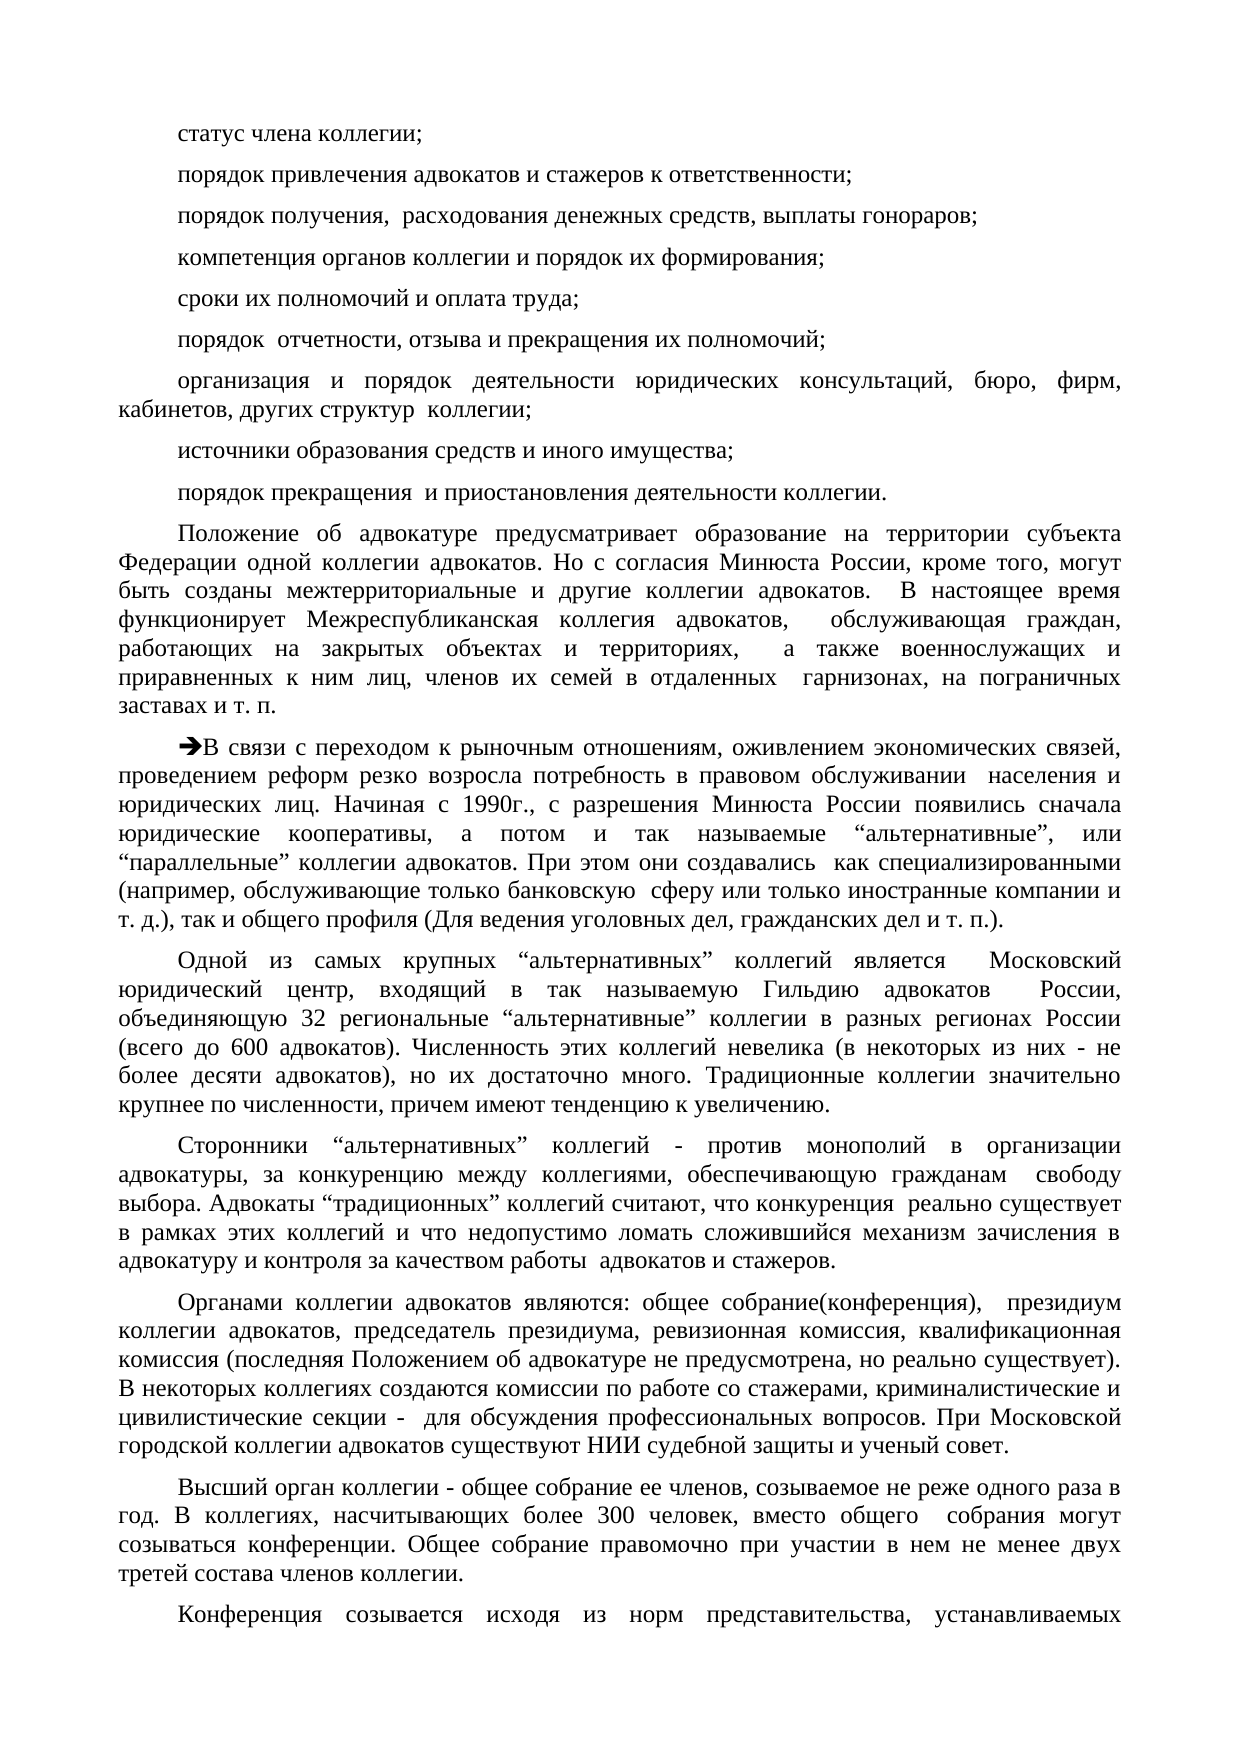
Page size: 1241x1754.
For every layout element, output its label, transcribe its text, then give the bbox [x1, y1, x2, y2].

text порядок получения, расходования денежных средств, выплаты гонораров; [118, 201, 1122, 229]
text статус члена коллегии; [118, 118, 1122, 147]
text источники образования средств и иного имущества; [118, 436, 1122, 464]
text Положение об адвокатуре предусматривает образование на территории субъекта Федерации одной коллегии адвокатов. Но с согласия Минюста России, кроме того, могут быть созданы межтерриториальные и другие коллегии адвокатов. В настоящее время функционирует Межреспубликанская коллегия адвокатов, обслуживающая граждан, работающих на закрытых объектах и территориях, а также военнослужащих и приравненных к ним лиц, членов их семей в отдаленных гарнизонах, на пограничных заставах и т. п. [118, 518, 1122, 719]
text Одной из самых крупных “альтернативных” коллегий является Московский юридический центр, входящий в так называемую Гильдию адвокатов России, объединяющую 32 региональные “альтернативные” коллегии в разных регионах России (всего до 600 адвокатов). Численность этих коллегий невелика (в некоторых из них - не более десяти адвокатов), но их достаточно много. Традиционные коллегии значительно крупнее по численности, причем имеют тенденцию к увеличению. [118, 946, 1122, 1118]
text организация и порядок деятельности юридических консультаций, бюро, фирм, кабинетов, других структур коллегии; [118, 366, 1122, 423]
text Органами коллегии адвокатов являются: общее собрание(конференция), президиум коллегии адвокатов, председатель президиума, ревизионная комиссия, квалификационная комиссия (последняя Положением об адвокатуре не предусмотрена, но реально существует). В некоторых коллегиях создаются комиссии по работе со стажерами, криминалистические и цивилистические секции - для обсуждения профессиональных вопросов. При Московской городской коллегии адвокатов существуют НИИ судебной защиты и ученый совет. [118, 1287, 1122, 1459]
text сроки их полномочий и оплата труда; [118, 283, 1122, 312]
text Сторонники “альтернативных” коллегий - против монополий в организации адвокатуры, за конкуренцию между коллегиями, обеспечивающую гражданам свободу выбора. Адвокаты “традиционных” коллегий считают, что конкуренция реально существует в рамках этих коллегий и что недопустимо ломать сложившийся механизм зачисления в адвокатуру и контроля за качеством работы адвокатов и стажеров. [118, 1131, 1122, 1274]
text компетенция органов коллегии и порядок их формирования; [118, 242, 1122, 271]
text порядок привлечения адвокатов и стажеров к ответственности; [118, 159, 1122, 188]
text Высший орган коллегии - общее собрание ее членов, созываемое не реже одного раза в год. В коллегиях, насчитывающих более 300 человек, вместо общего собрания могут созываться конференции. Общее собрание правомочно при участии в нем не менее двух третей состава членов коллегии. [118, 1472, 1122, 1587]
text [118, 1599, 1122, 1628]
text В связи с переходом к рыночным отношениям, оживлением экономических связей, проведением реформ резко возросла потребность в правовом обслуживании населения и юридических лиц. Начиная с 1990г., с разрешения Минюста России появились сначала юридические кооперативы, а потом и так называемые “альтернативные”, или “параллельные” коллегии адвокатов. При этом они создавались как специализированными (например, обслуживающие только банковскую сферу или только иностранные компании и т. д.), так и общего профиля (Для ведения уголовных дел, гражданских дел и т. п.). [118, 732, 1122, 933]
text порядок прекращения и приостановления деятельности коллегии. [118, 477, 1122, 506]
text порядок отчетности, отзыва и прекращения их полномочий; [118, 324, 1122, 353]
